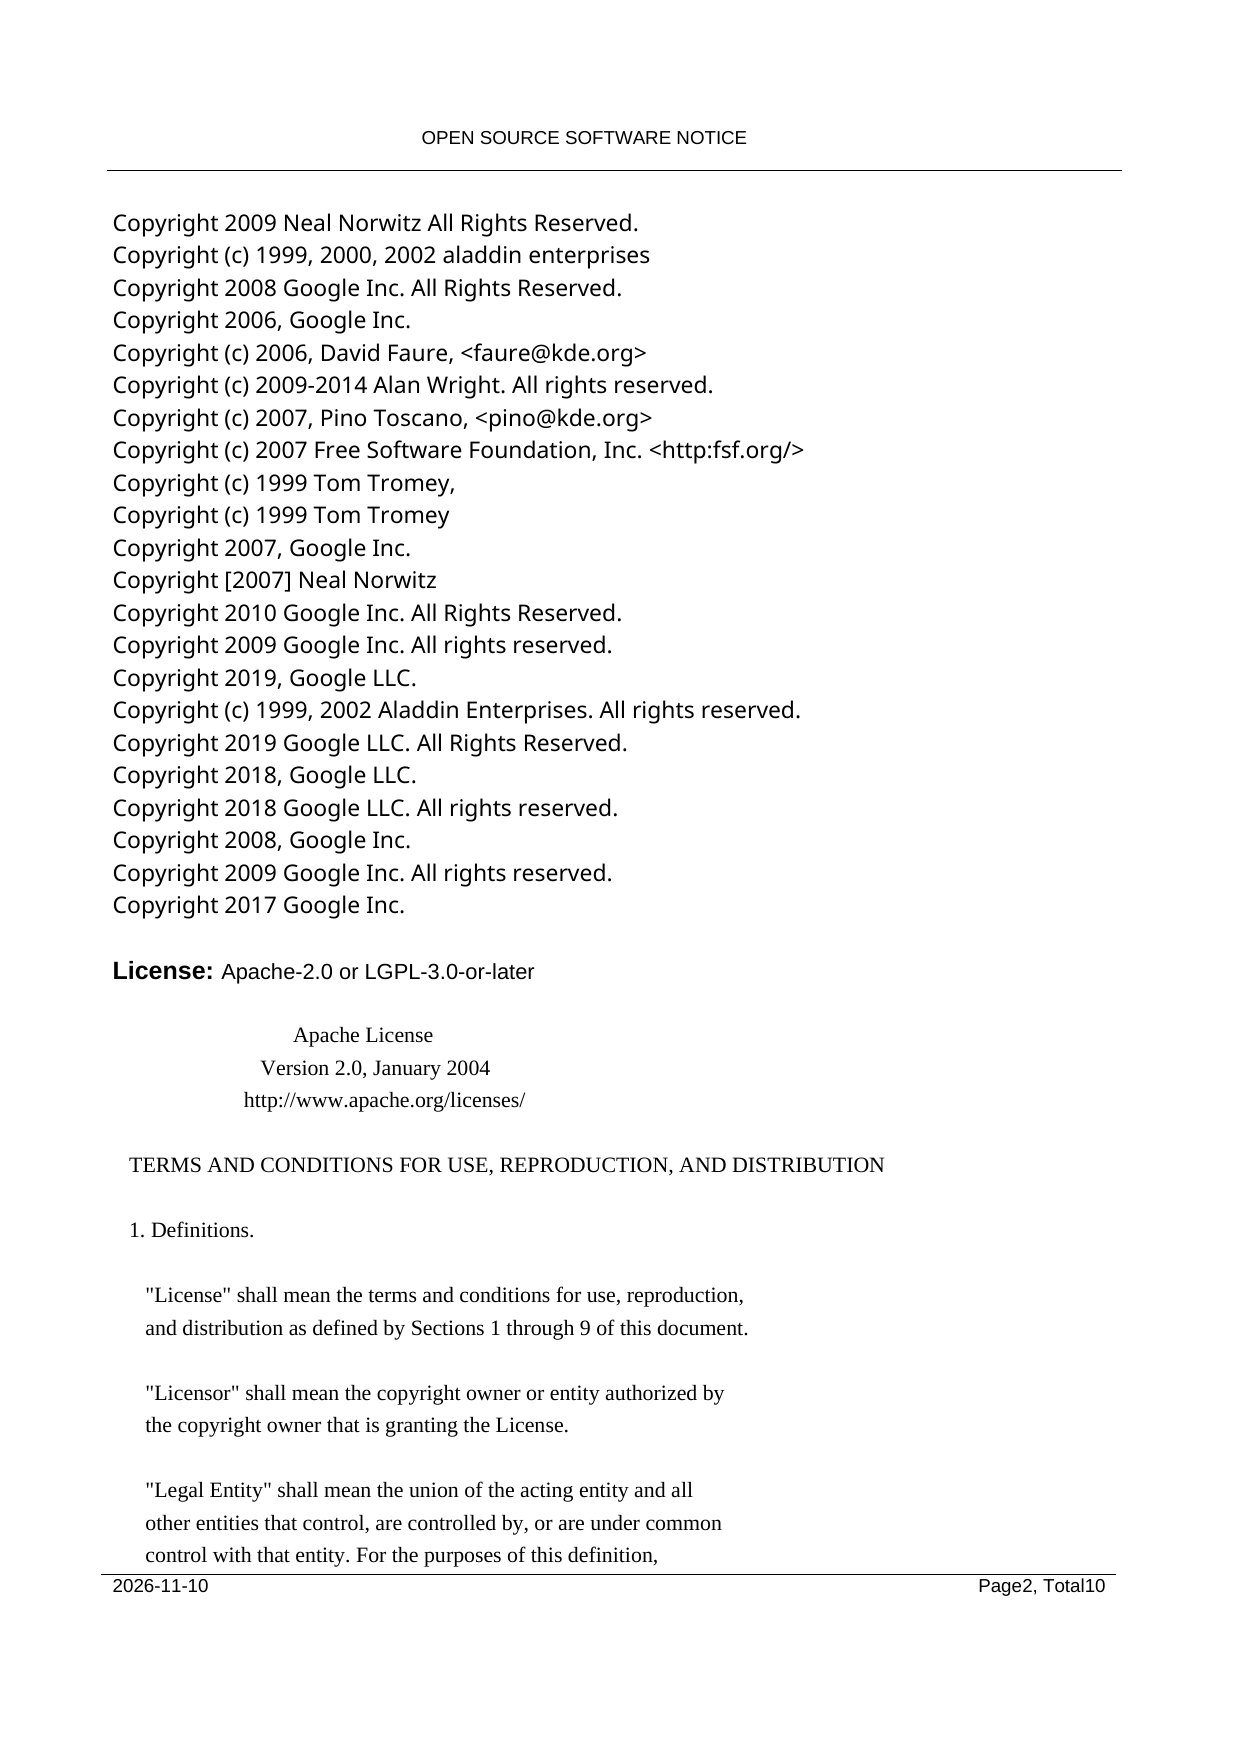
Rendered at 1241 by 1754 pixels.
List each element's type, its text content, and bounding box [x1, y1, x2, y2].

text License: Apache-2.0 or LGPL-3.0-or-later [112, 954, 1128, 986]
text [112, 206, 1128, 954]
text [112, 986, 1128, 1571]
